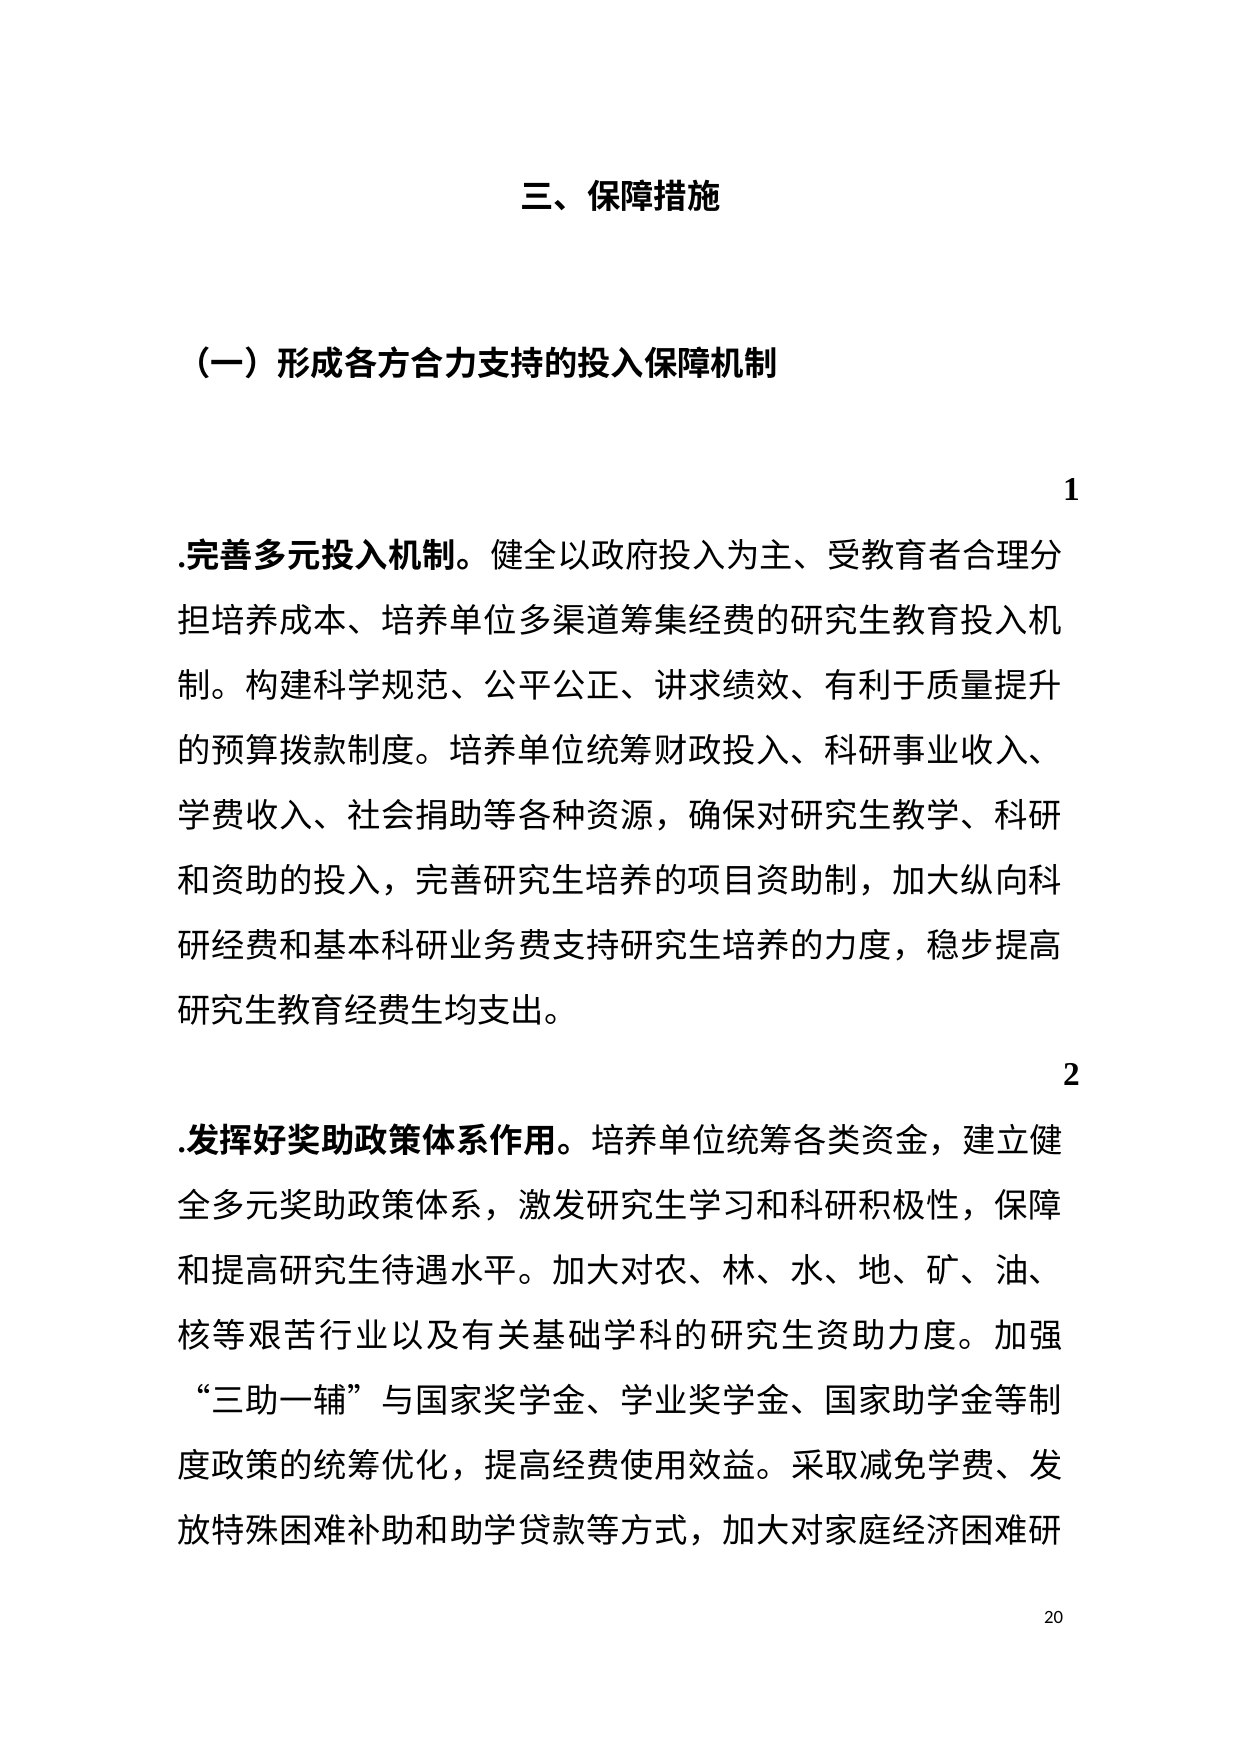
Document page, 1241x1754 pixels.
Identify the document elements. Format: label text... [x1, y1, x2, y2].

text 1.完善多元投入机制。健全以政府投入为主、受教育者合理分担培养成本、培养单位多渠道筹集经费的研究生教育投入机制。构建科学规范、公平公正、讲求绩效、有利于质量提升的预算拨款制度。培养单位统筹财政投入、科研事业收入、学费收入、社会捐助等各种资源，确保对研究生教学、科研和资助的投入，完善研究生培养的项目资助制，加大纵向科研经费和基本科研业务费支持研究生培养的力度，稳步提高研究生教育经费生均支出。 [177, 456, 1063, 1041]
subtitle （一）形成各方合力支持的投入保障机制 [177, 328, 1063, 393]
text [177, 1041, 1063, 1561]
subtitle 三、保障措施 [177, 161, 1063, 226]
